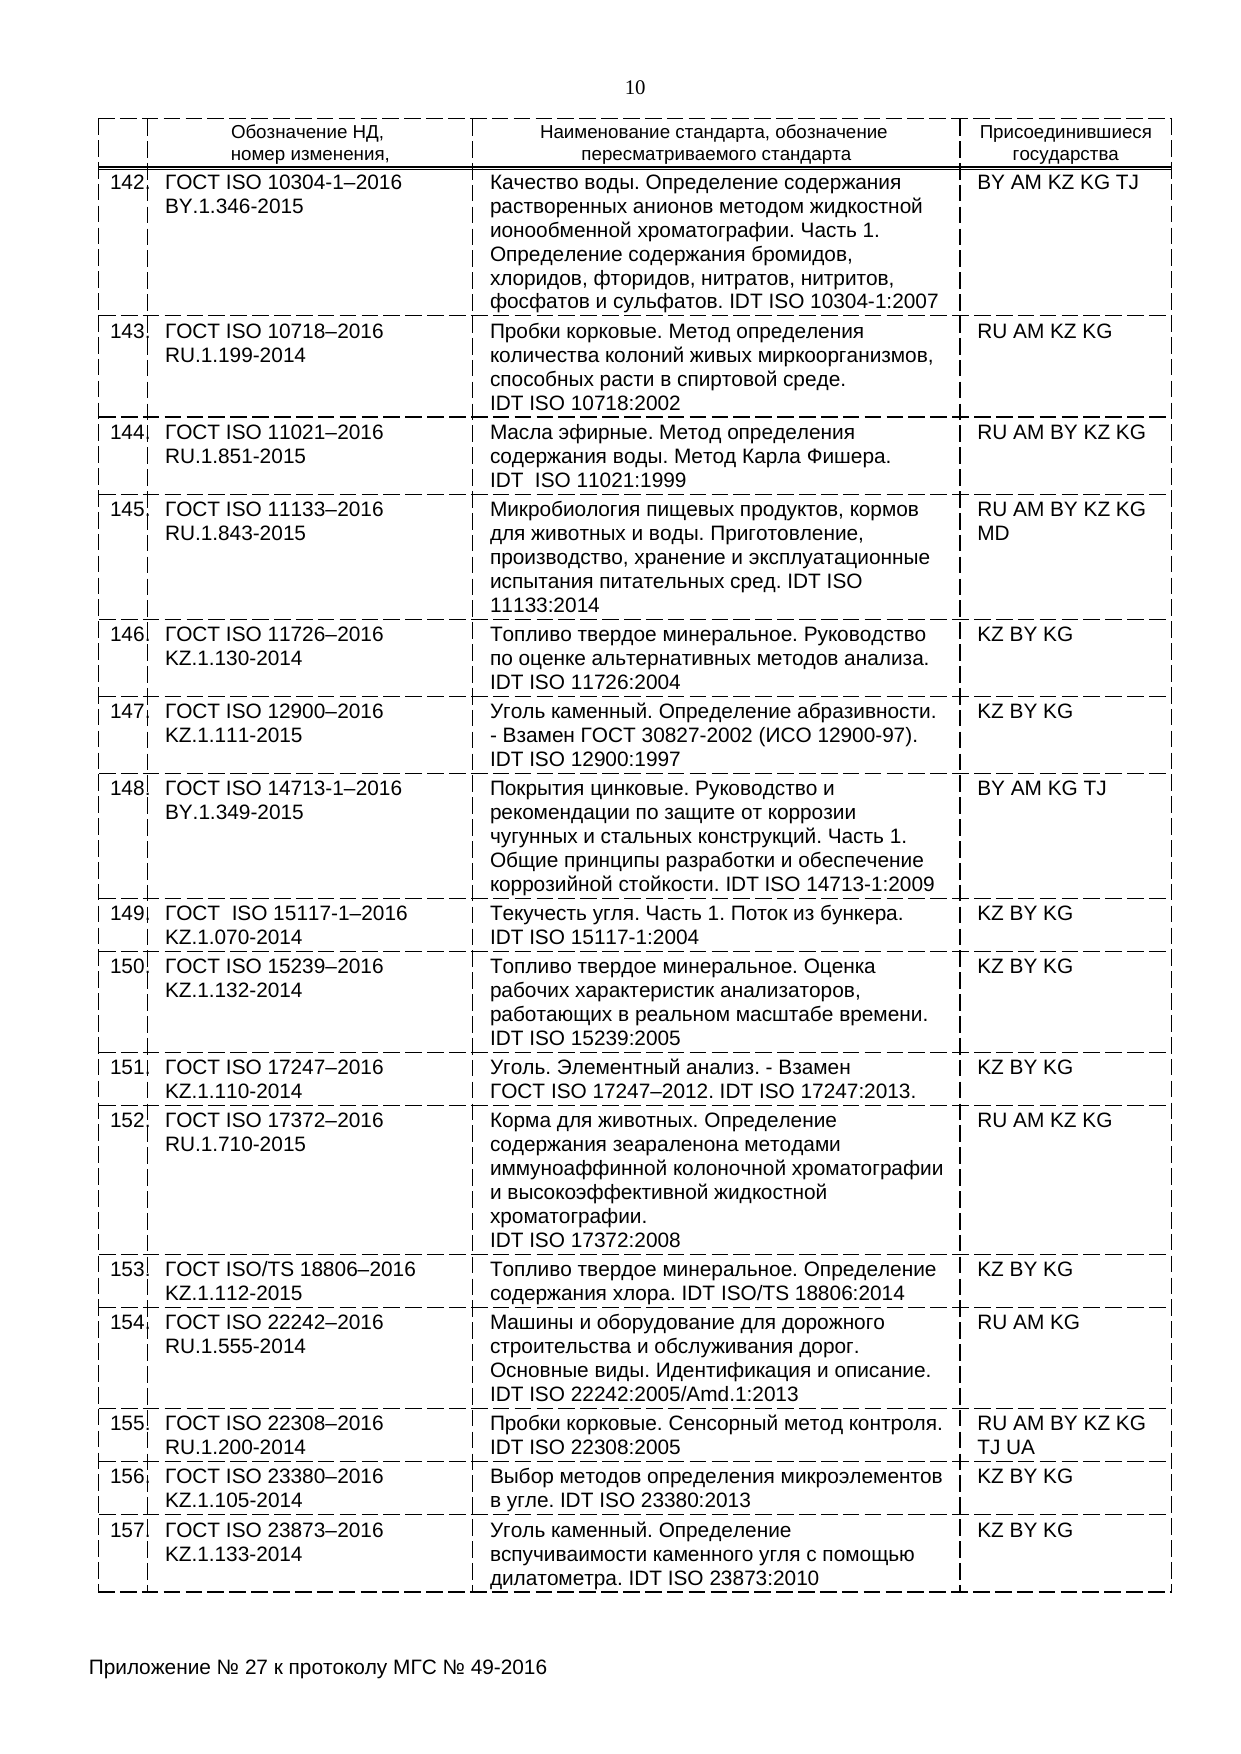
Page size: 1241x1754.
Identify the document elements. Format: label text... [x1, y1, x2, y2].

table_cell RU AM KG [960, 1307, 1171, 1408]
table_cell KZ BY KG [960, 619, 1171, 696]
table_cell [99, 951, 148, 1052]
table_cell [99, 170, 148, 315]
table_cell [99, 1105, 148, 1254]
table_cell ГОСТ ISO 10718‒2016 RU.1.199-2014 [148, 315, 472, 416]
table_cell RU AM BY KZ KG [960, 416, 1171, 493]
table_cell KZ BY KG [960, 898, 1171, 951]
table_cell KZ BY KG [960, 1514, 1171, 1591]
table_cell [99, 696, 148, 773]
table_cell ГОСТ ISO 23380‒2016 KZ.1.105-2014 [148, 1461, 472, 1514]
table_cell ГОСТ ISO 10304-1‒2016 BY.1.346-2015 [148, 170, 472, 315]
table_cell RU AM KZ KG [960, 1105, 1171, 1254]
table_cell [99, 494, 148, 618]
table_cell RU AM BY KZ KG TJ UA [960, 1408, 1171, 1461]
table_header [99, 118, 148, 166]
table_cell KZ BY KG [960, 696, 1171, 773]
table_cell [99, 416, 148, 493]
table_cell ГОСТ ISO 23873‒2016 KZ.1.133-2014 [148, 1514, 472, 1591]
table_cell Топливо твердое минеральное. Определение содержания хлора. IDT ISO/TS 18806:2014 [473, 1254, 960, 1307]
table_cell Уголь каменный. Определение абразивности. - Взамен ГОСТ 30827-2002 (ИСО 12900-97). IDT ISO 12900:1997 [473, 696, 960, 773]
table_cell [99, 619, 148, 696]
table_cell RU AM KZ KG [960, 315, 1171, 416]
table_cell ГОСТ ISO 22242‒2016 RU.1.555-2014 [148, 1307, 472, 1408]
table_cell [99, 1514, 148, 1591]
table_cell ГОСТ ISO 15239‒2016 KZ.1.132-2014 [148, 951, 472, 1052]
table_cell Покрытия цинковые. Руководство и рекомендации по защите от коррозии чугунных и стальных конструкций. Часть 1. Общие принципы разработки и обеспечение коррозийной стойкости. IDT ISO 14713-1:2009 [473, 773, 960, 898]
table_cell ГОСТ ISO 17247‒2016 KZ.1.110-2014 [148, 1052, 472, 1105]
table_cell Выбор методов определения микроэлементов в угле. IDT ISO 23380:2013 [473, 1461, 960, 1514]
table_cell RU AM BY KZ KG MD [960, 494, 1171, 618]
table_cell [99, 773, 148, 898]
table_cell Пробки корковые. Метод определения количества колоний живых миркоорганизмов, способных расти в спиртовой среде. IDT ISO 10718:2002 [473, 315, 960, 416]
table_cell KZ BY KG [960, 1461, 1171, 1514]
table_cell Топливо твердое минеральное. Оценка рабочих характеристик анализаторов, работающих в реальном масштабе времени. IDT ISO 15239:2005 [473, 951, 960, 1052]
table_cell ГОСТ ISO 14713-1‒2016 BY.1.349-2015 [148, 773, 472, 898]
table_cell ГОСТ ISO 11726‒2016 KZ.1.130-2014 [148, 619, 472, 696]
table_cell BY AM KG TJ [960, 773, 1171, 898]
table_cell Уголь каменный. Определение вспучиваимости каменного угля с помощью дилатометра. IDT ISO 23873:2010 [473, 1514, 960, 1591]
table_cell Микробиология пищевых продуктов, кормов для животных и воды. Приготовление, производство, хранение и эксплуатационные испытания питательных сред. IDT ISO 11133:2014 [473, 494, 960, 618]
table_cell [99, 1254, 148, 1307]
table_cell ГОСТ ISO 11021‒2016 RU.1.851-2015 [148, 416, 472, 493]
table_cell ГОСТ ISO 11133‒2016 RU.1.843-2015 [148, 494, 472, 618]
table_cell ГОСТ ISO 22308‒2016 RU.1.200-2014 [148, 1408, 472, 1461]
table_cell Масла эфирные. Метод определения содержания воды. Метод Карла Фишера. IDT ISO 11021:1999 [473, 416, 960, 493]
table_cell KZ BY KG [960, 951, 1171, 1052]
table_cell [99, 1307, 148, 1408]
table_header Наименование стандарта, обозначение пересматриваемого стандарта [473, 118, 960, 166]
table_cell BY AM KZ KG TJ [960, 170, 1171, 315]
table_cell Уголь. Элементный анализ. - Взамен ГОСТ ISO 17247–2012. IDT ISO 17247:2013. [473, 1052, 960, 1105]
table_header Обозначение НД, номер изменения, [148, 118, 472, 166]
table_cell [99, 1052, 148, 1105]
table_header Присоединившиеся государства [960, 118, 1171, 166]
table_cell Топливо твердое минеральное. Руководство по оценке альтернативных методов анализа. IDT ISO 11726:2004 [473, 619, 960, 696]
table_cell Машины и оборудование для дорожного строительства и обслуживания дорог. Основные виды. Идентификация и описание. IDT ISO 22242:2005/Amd.1:2013 [473, 1307, 960, 1408]
table_cell KZ BY KG [960, 1052, 1171, 1105]
table_cell Пробки корковые. Сенсорный метод контроля. IDT ISO 22308:2005 [473, 1408, 960, 1461]
table_cell [99, 315, 148, 416]
table_cell [99, 1461, 148, 1514]
table_cell [99, 1408, 148, 1461]
table_cell ГОСТ ISO 15117-1‒2016 KZ.1.070-2014 [148, 898, 472, 951]
table_cell KZ BY KG [960, 1254, 1171, 1307]
table_cell Качество воды. Определение содержания растворенных анионов методом жидкостной ионообменной хроматографии. Часть 1. Определение содержания бромидов, хлоридов, фторидов, нитратов, нитритов, фосфатов и сульфатов. IDT ISO 10304-1:2007 [473, 170, 960, 315]
table_cell ГОСТ ISO/TS 18806‒2016 KZ.1.112-2015 [148, 1254, 472, 1307]
table_cell Корма для животных. Определение содержания зеараленона методами иммуноаффинной колоночной хроматографии и высокоэффективной жидкостной хроматографии. IDT ISO 17372:2008 [473, 1105, 960, 1254]
table_cell ГОСТ ISO 17372‒2016 RU.1.710-2015 [148, 1105, 472, 1254]
table_cell ГОСТ ISO 12900‒2016 KZ.1.111-2015 [148, 696, 472, 773]
table_cell [99, 898, 148, 951]
table_cell Текучесть угля. Часть 1. Поток из бункера. IDT ISO 15117-1:2004 [473, 898, 960, 951]
